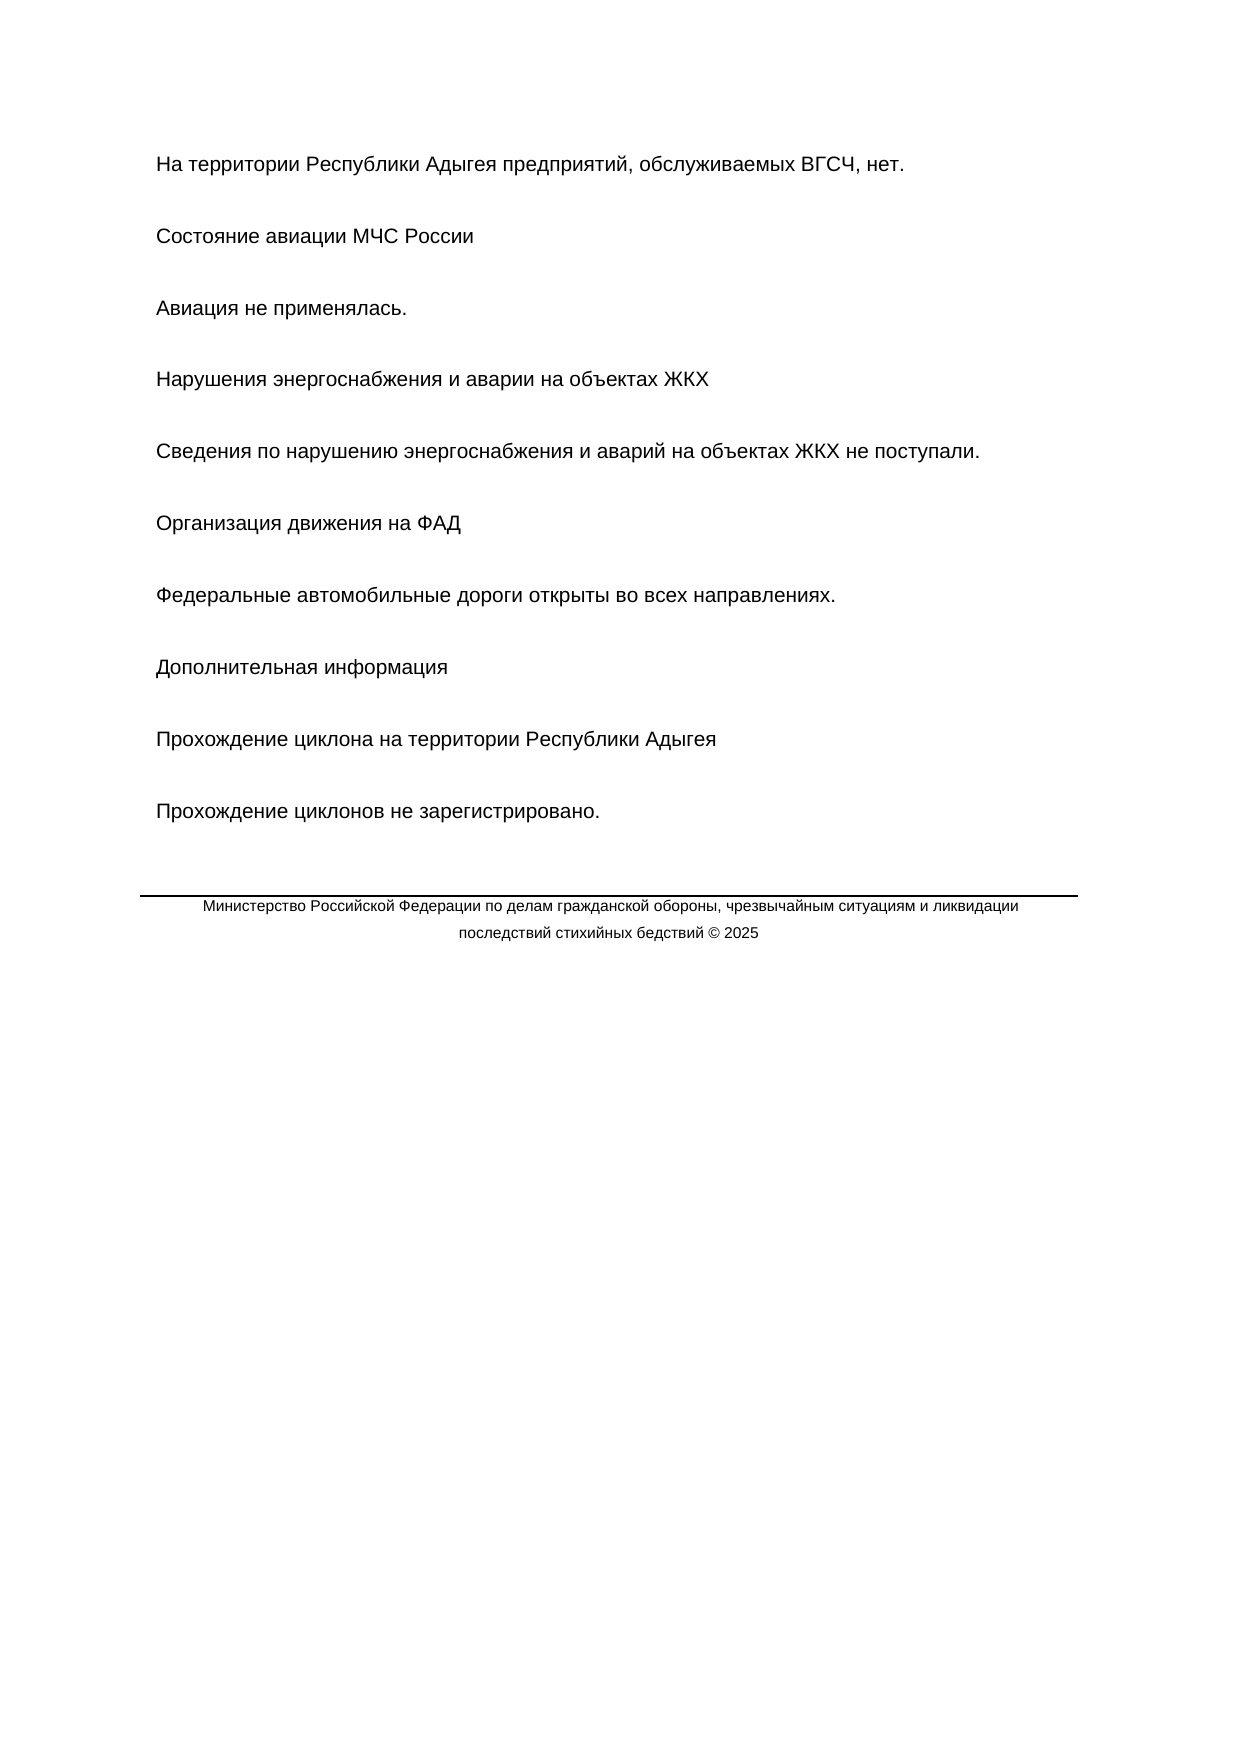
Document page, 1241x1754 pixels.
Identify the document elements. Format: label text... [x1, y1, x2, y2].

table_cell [140, 150, 1078, 895]
table_cell Министерство Российской Федерации по делам гражданской обороны, чрезвычайным ситуациям и ликвидации последствий стихийных бедствий © 2025 [140, 897, 1078, 979]
